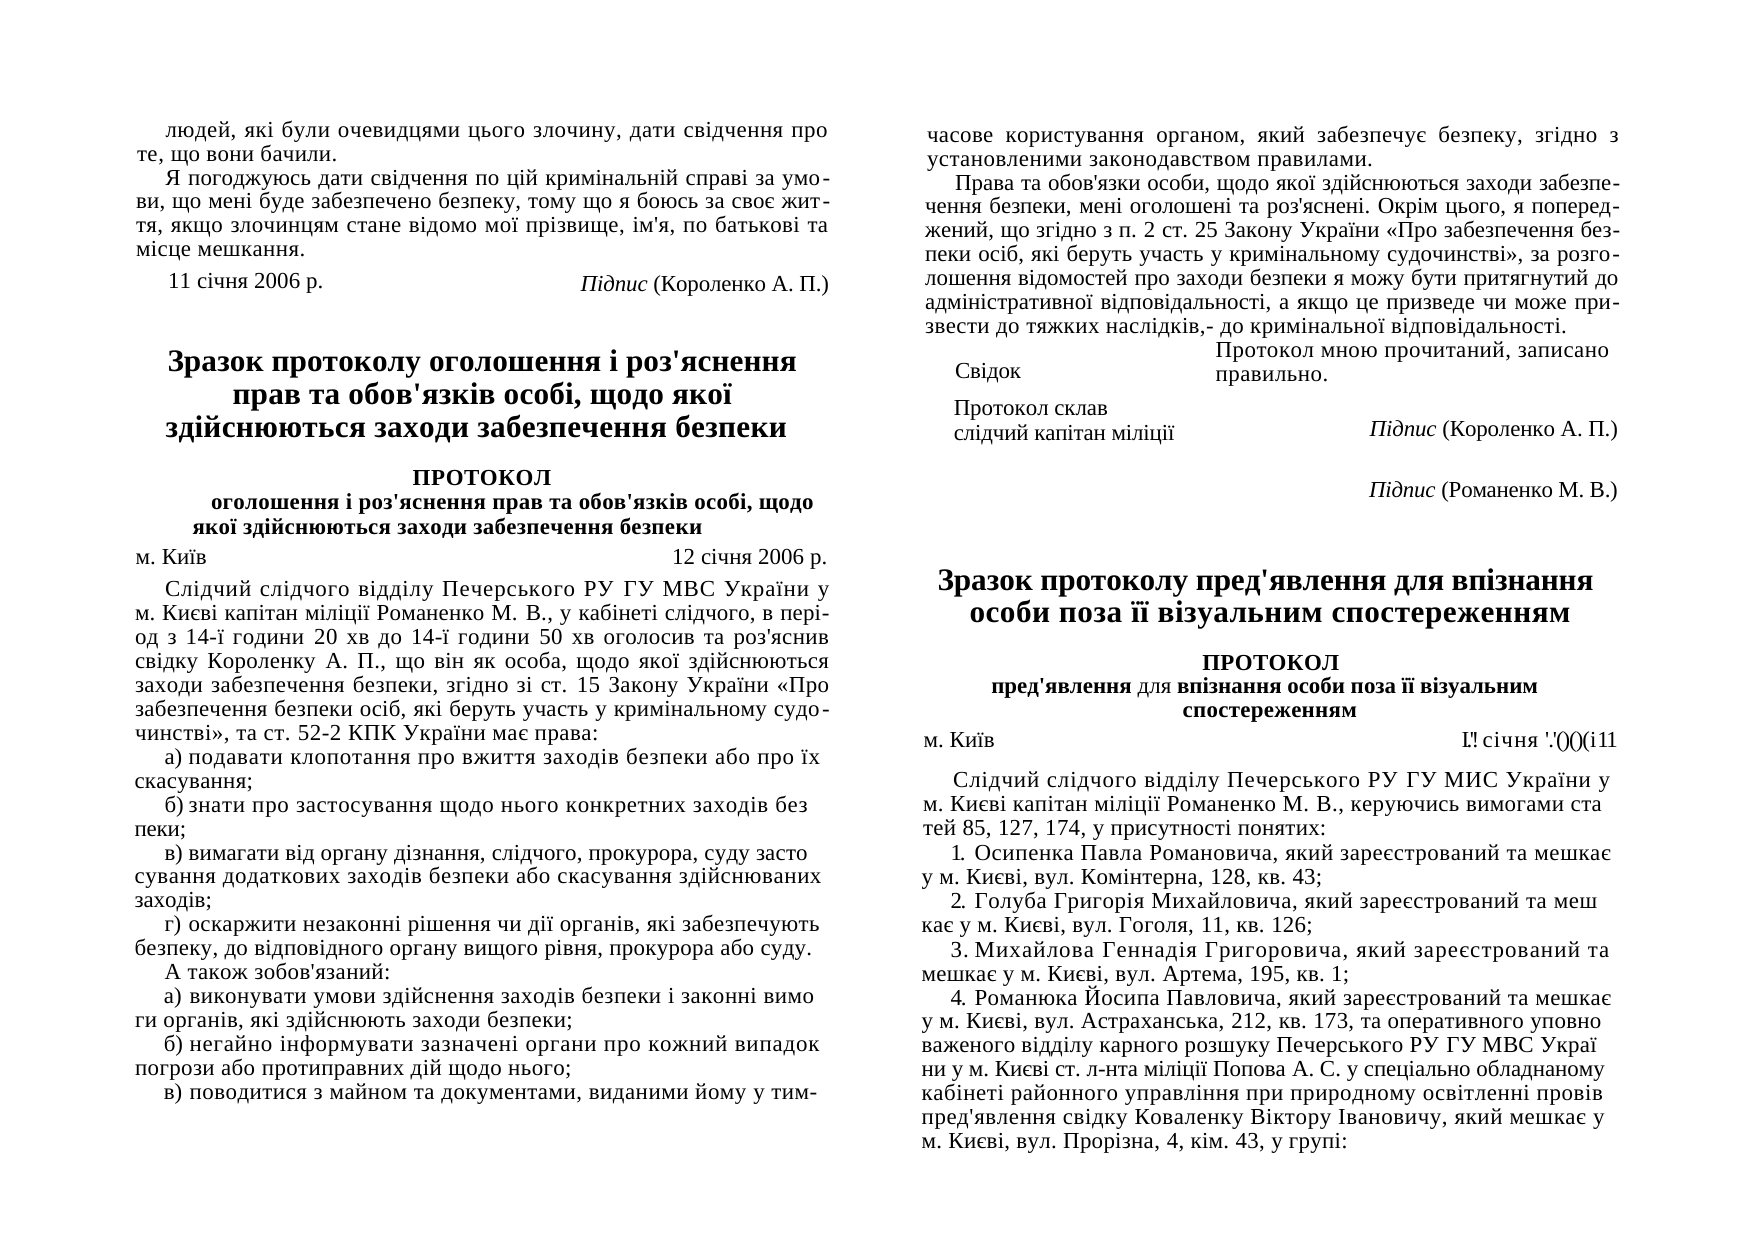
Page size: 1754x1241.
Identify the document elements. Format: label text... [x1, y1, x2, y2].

text оголошення і роз'яснення прав та обов'язків особі, щодо якої здійснюються заходи забезпечення безпеки [192, 490, 830, 539]
text Протокол мною прочитаний, записано правильно. [955, 338, 1620, 386]
text часове користування органом, який забезпечує безпеку, згідно з установленими законодавством правилами. [927, 123, 1620, 171]
text м. Київ І.'! січня '.'()()(і 11 [923, 726, 1620, 752]
text Протокол склав слідчий капітан міліції [953, 395, 1177, 445]
text г) оскаржити незаконні рішення чи дії органів, які забезпечують безпеку, до відповідного органу вищого рівня, прокурора або суду. [134, 913, 830, 961]
text прав та обов'язків особі, щодо якої здійснюються заходи забезпечення безпеки [165, 378, 830, 444]
text Слідчий слідчого відділу Печерського РУ ГУ МВС України у м. Києві капітан міліції Романенко М. В., у кабінеті слідчого, в період з 14-ї години 20 хв до 14-ї години 50 хв оголосив та роз'яснив свідку Короленку А. П., що він як особа, щодо якої здійснюються заходи забезпечення безпеки, згідно зі ст. 15 Закону України «Про забезпечення безпеки осіб, які беруть участь у кримінальному судочинстві», та ст. 52-2 КПК України має права: [135, 577, 829, 745]
text людей, які були очевидцями цього злочину, дати свідчення про те, що вони бачили. [137, 118, 829, 166]
text Права та обов'язки особи, щодо якої здійснюються заходи забезпечення безпеки, мені оголошені та роз'яснені. Окрім цього, я попереджений, що згідно з п. 2 ст. 25 Закону України «Про забезпечення безпеки осіб, які беруть участь у кримінальному судочинстві», за розголошення відомостей про заходи безпеки я можу бути притягнутий до адміністративної відповідальності, а якщо це призведе чи може призвести до тяжких наслідків,- до кримінальної відповідальності. [925, 171, 1620, 338]
text Свідок [955, 357, 1177, 383]
text Підпис (Короленко А. П.) [134, 270, 829, 296]
list Голуба Григорія Михайловича, який зареєстрований та меш кає у м. Києві, вул. Гоголя, 11, кв. 126; [921, 889, 1620, 937]
text 11 січня 2006 р. [168, 267, 323, 293]
list Романюка Йосипа Павловича, який зареєстрований та мешкає у м. Києві, вул. Астраханська, 212, кв. 173, та оперативного уповно важеного відділу карного розшуку Печерського РУ ГУ МВС Украї ни у м. Києві ст. л-нта міліції Попова А. С. у спеціально обладнаному кабінеті районного управління при природному освітленні провів пред'явлення свідку Коваленку Віктору Івановичу, який мешкає у м. Києві, вул. Прорізна, 4, кім. 43, у групі: [921, 986, 1620, 1153]
text б) знати про застосування щодо нього конкретних заходів без пеки; [134, 793, 830, 841]
text м. Київ 12 січня 2006 р. [135, 543, 830, 569]
text А також зобов'язаний: [164, 961, 830, 984]
text в) вимагати від органу дізнання, слідчого, прокурора, суду засто сування додаткових заходів безпеки або скасування здійснюваних заходів; [134, 841, 830, 913]
text Зразок протоколу оголошення і роз'яснення [167, 345, 830, 378]
text Зразок протоколу пред'явлення для впізнання особи поза її візуальним спостереженням [937, 564, 1620, 629]
list Михайлова Геннадія Григоровича, який зареєстрований та мешкає у м. Києві, вул. Артема, 195, кв. 1; [921, 938, 1620, 986]
text а) виконувати умови здійснення заходів безпеки і законні вимо ги органів, які здійснюють заходи безпеки; [135, 984, 830, 1032]
text Підпис (Короленко А. П.) Підпис (Романенко М. В.) [1341, 386, 1618, 510]
text пред'явлення для впізнання особи поза її візуальним спостереженням [991, 675, 1620, 723]
text Слідчий слідчого відділу Печерського РУ ГУ МИС України у м. Києві капітан міліції Романенко М. В., керуючись вимогами ста тей 85, 127, 174, у присутності понятих: [923, 768, 1620, 840]
text б) негайно інформувати зазначені органи про кожний випадок погрози або протиправних дій щодо нього; [135, 1032, 830, 1080]
text ПРОТОКОЛ [134, 466, 829, 490]
text в) поводитися з майном та документами, виданими йому у тим- [164, 1080, 830, 1104]
text а) подавати клопотання про вжиття заходів безпеки або про їх скасування; [134, 745, 830, 793]
text ПРОТОКОЛ [921, 651, 1620, 675]
text Я погоджуюсь дати свідчення по цій кримінальній справі за умови, що мені буде забезпечено безпеку, тому що я боюсь за своє життя, якщо злочинцям стане відомо мої прізвище, ім'я, по батькові та місце мешкання. [136, 166, 830, 262]
list Осипенка Павла Романовича, який зареєстрований та мешкає у м. Києві, вул. Комінтерна, 128, кв. 43; [921, 841, 1620, 889]
